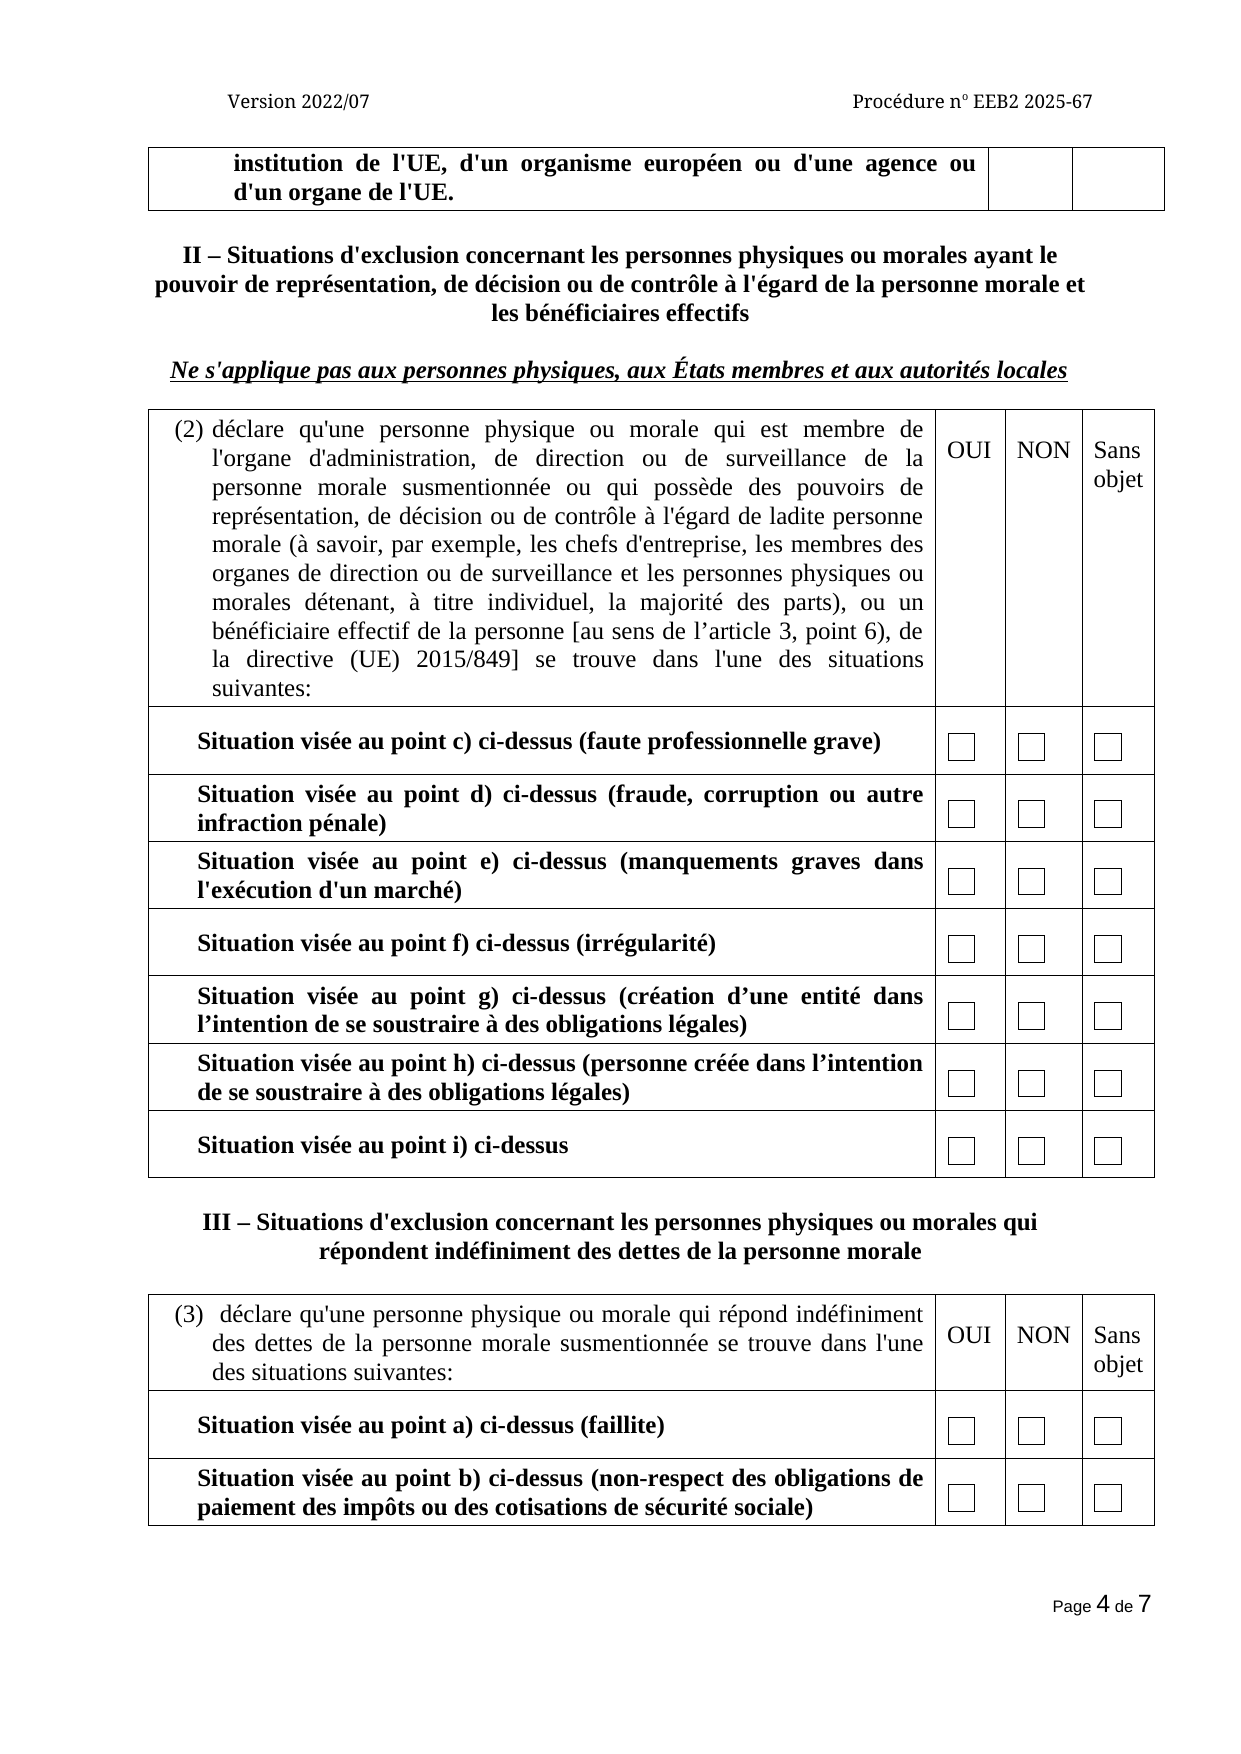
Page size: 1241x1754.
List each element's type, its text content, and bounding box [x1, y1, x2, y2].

table_cell [936, 707, 1005, 773]
table_cell [936, 775, 1005, 841]
table_cell [1006, 1111, 1082, 1177]
table_cell [1006, 842, 1082, 908]
table_cell [1083, 909, 1154, 975]
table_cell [149, 148, 988, 210]
table_cell Situation visée au point f) ci-dessus (irrégularité) [149, 909, 935, 975]
table_cell Situation visée au point b) ci-dessus (non-respect des obligations de paiement des impôts ou des cotisations de sécurité sociale) [149, 1459, 935, 1525]
table_cell [1083, 976, 1154, 1043]
table_cell Situation visée au point g) ci-dessus (création d’une entité dans l’intention de se soustraire à des obligations légales) [149, 976, 935, 1043]
table_cell [1083, 1044, 1154, 1110]
table_cell Situation visée au point i) ci-dessus [149, 1111, 935, 1177]
table_cell Situation visée au point c) ci-dessus (faute professionnelle grave) [149, 707, 935, 773]
table_cell [1083, 1111, 1154, 1177]
table_header NON [1006, 410, 1082, 706]
table_header déclare qu'une personne physique ou morale qui répond indéfiniment des dettes de la personne morale susmentionnée se trouve dans l'une des situations suivantes: [149, 1295, 935, 1390]
table_header NON [1006, 1295, 1082, 1390]
table_cell Situation visée au point a) ci-dessus (faillite) [149, 1391, 935, 1457]
table_cell [936, 1459, 1005, 1525]
text Ne s'applique pas aux personnes physiques, aux États membres et aux autorités locales [148, 356, 1092, 384]
table_cell [1006, 1044, 1082, 1110]
table_cell [1083, 707, 1154, 773]
table_cell [1083, 842, 1154, 908]
table_cell [1006, 1459, 1082, 1525]
table_cell Situation visée au point d) ci-dessus (fraude, corruption ou autre infraction pénale) [149, 775, 935, 841]
table_header OUI [936, 410, 1005, 706]
table_cell [936, 842, 1005, 908]
table_header déclare qu'une personne physique ou morale qui est membre de l'organe d'administration, de direction ou de surveillance de la personne morale susmentionnée ou qui possède des pouvoirs de représentation, de décision ou de contrôle à l'égard de ladite personne morale (à savoir, par exemple, les chefs d'entreprise, les membres des organes de direction ou de surveillance et les personnes physiques ou morales détenant, à titre individuel, la majorité des parts), ou un bénéficiaire effectif de la personne [au sens de l’article 3, point 6), de la directive (UE) 2015/849] se trouve dans l'une des situations suivantes: [149, 410, 935, 706]
table_cell [936, 1044, 1005, 1110]
text III – Situations d'exclusion concernant les personnes physiques ou morales qui répondent indéfiniment des dettes de la personne morale [148, 1207, 1092, 1265]
table_cell Situation visée au point e) ci-dessus (manquements graves dans l'exécution d'un marché) [149, 842, 935, 908]
table_cell [1006, 1391, 1082, 1457]
table_cell [936, 909, 1005, 975]
table_header Sans objet [1083, 410, 1154, 706]
table_cell [1006, 775, 1082, 841]
table_cell [1083, 1459, 1154, 1525]
table_cell [1006, 976, 1082, 1043]
table_cell [1006, 707, 1082, 773]
table_cell [936, 1111, 1005, 1177]
table_header OUI [936, 1295, 1005, 1390]
table_cell [1083, 775, 1154, 841]
table_cell [936, 1391, 1005, 1457]
table_cell [989, 148, 1072, 210]
text II – Situations d'exclusion concernant les personnes physiques ou morales ayant le pouvoir de représentation, de décision ou de contrôle à l'égard de la personne morale et les bénéficiaires effectifs [148, 240, 1092, 326]
table_header Sans objet [1083, 1295, 1154, 1390]
table_cell [1006, 909, 1082, 975]
table_cell [1073, 148, 1164, 210]
table_cell [936, 976, 1005, 1043]
table_cell Situation visée au point h) ci-dessus (personne créée dans l’intention de se soustraire à des obligations légales) [149, 1044, 935, 1110]
table_cell [1083, 1391, 1154, 1457]
